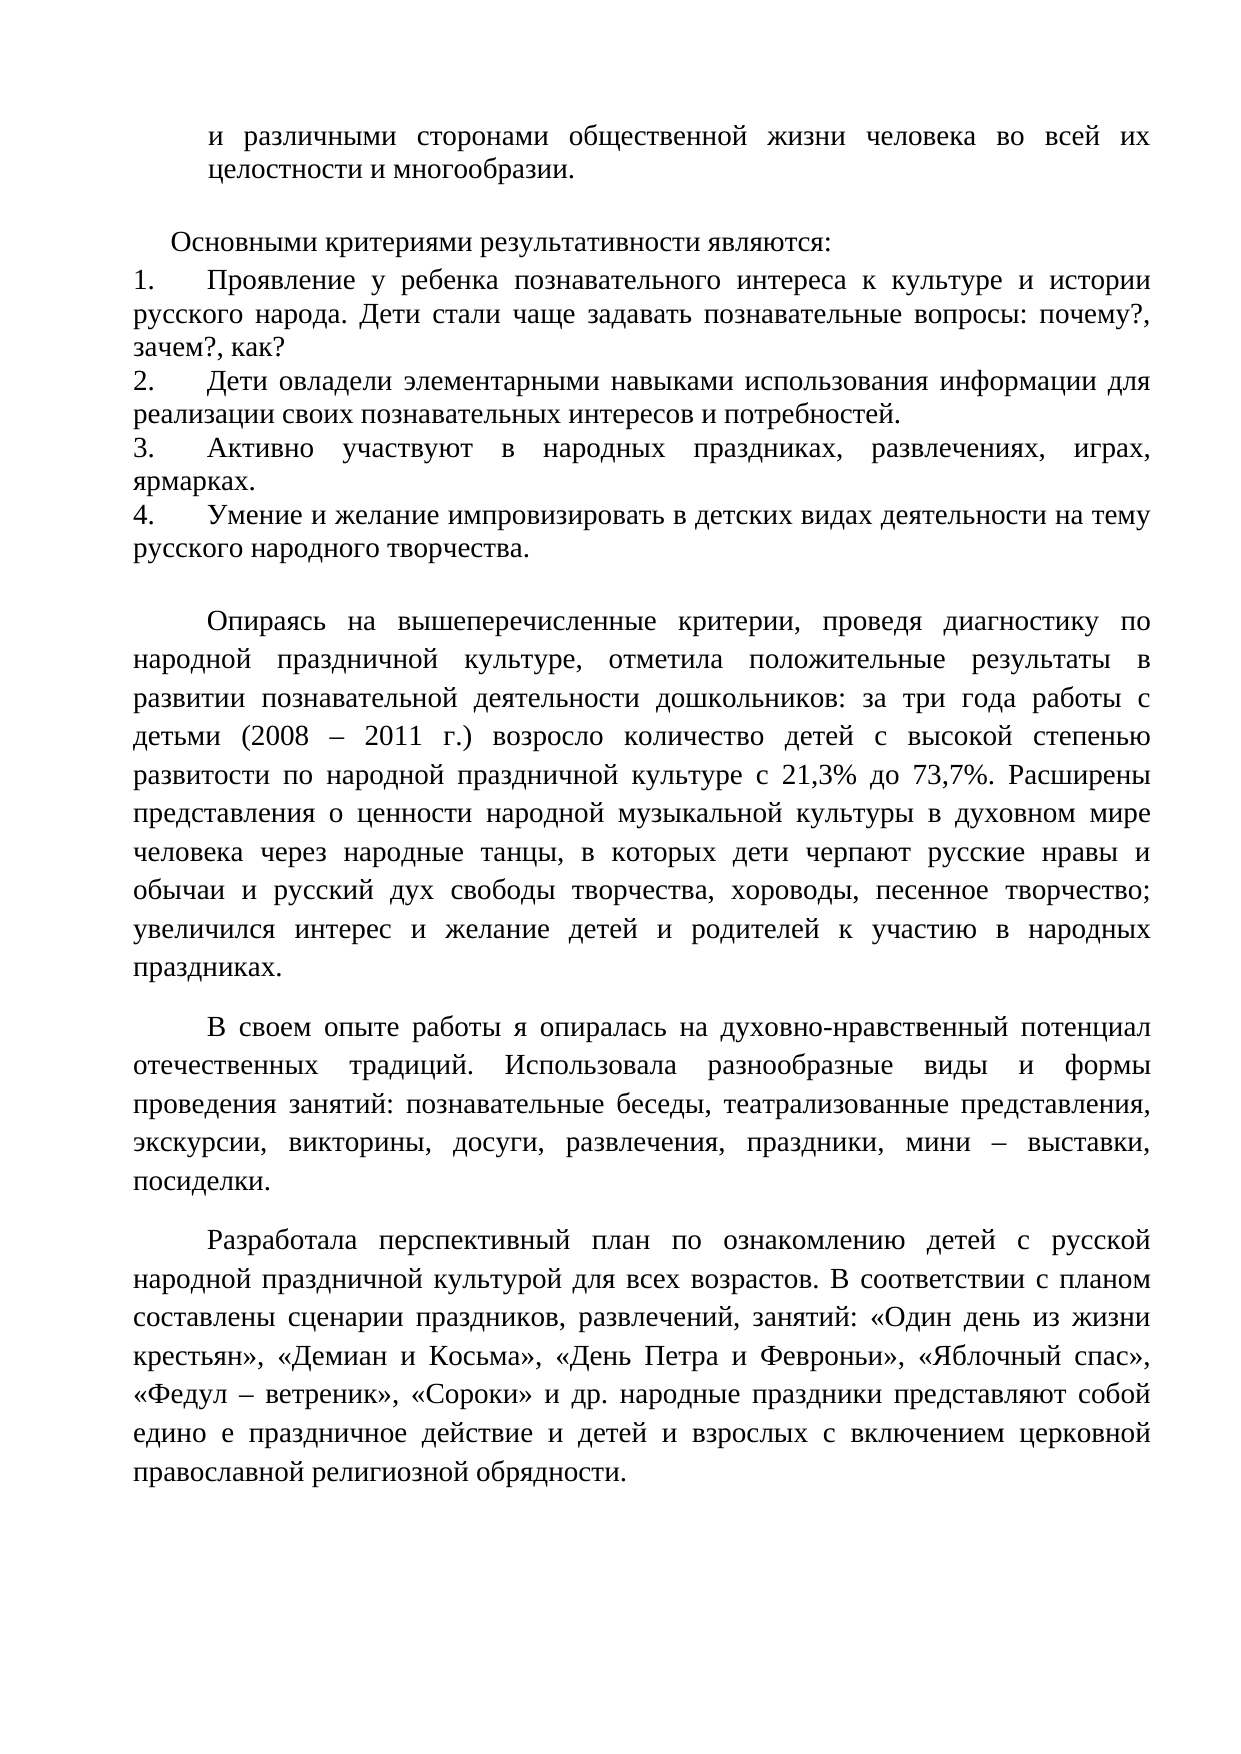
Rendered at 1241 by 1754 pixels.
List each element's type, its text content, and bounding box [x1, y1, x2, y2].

list Умение и желание импровизировать в детских видах деятельности на тему русского народного творчества. [133, 497, 1152, 564]
text Разработала перспективный план по ознакомлению детей с русской народной праздничной культурой для всех возрастов. В соответствии с планом составлены сценарии праздников, развлечений, занятий: «Один день из жизни крестьян», «Демиан и Косьма», «День Петра и Февроньи», «Яблочный спас», «Федул – ветреник», «Сороки» и др. народные праздники представляют собой едино е праздничное действие и детей и взрослых с включением церковной православной религиозной обрядности. [133, 1222, 1152, 1487]
list Дети овладели элементарными навыками использования информации для реализации своих познавательных интересов и потребностей. [133, 363, 1152, 430]
list Основными критериями результативности являются: [170, 224, 1152, 257]
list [170, 118, 1152, 185]
list Опираясь на вышеперечисленные критерии, проведя диагностику по народной праздничной культуре, отметила положительные результаты в развитии познавательной деятельности дошкольников: за три года работы с детьми (2008 – 2011 г.) возросло количество детей с высокой степенью развитости по народной праздничной культуре с 21,3% до 73,7%. Расширены представления о ценности народной музыкальной культуры в духовном мире человека через народные танцы, в которых дети черпают русские нравы и обычаи и русский дух свободы творчества, хороводы, песенное творчество; увеличился интерес и желание детей и родителей к участию в народных праздниках. [133, 603, 1152, 983]
list Проявление у ребенка познавательного интереса к культуре и истории русского народа. Дети стали чаще задавать познавательные вопросы: почему?, зачем?, как? [133, 262, 1152, 363]
list Активно участвуют в народных праздниках, развлечениях, играх, ярмарках. [133, 430, 1152, 497]
text В своем опыте работы я опиралась на духовно-нравственный потенциал отечественных традиций. Использовала разнообразные виды и формы проведения занятий: познавательные беседы, театрализованные представления, экскурсии, викторины, досуги, развлечения, праздники, мини – выставки, посиделки. [133, 1009, 1152, 1197]
